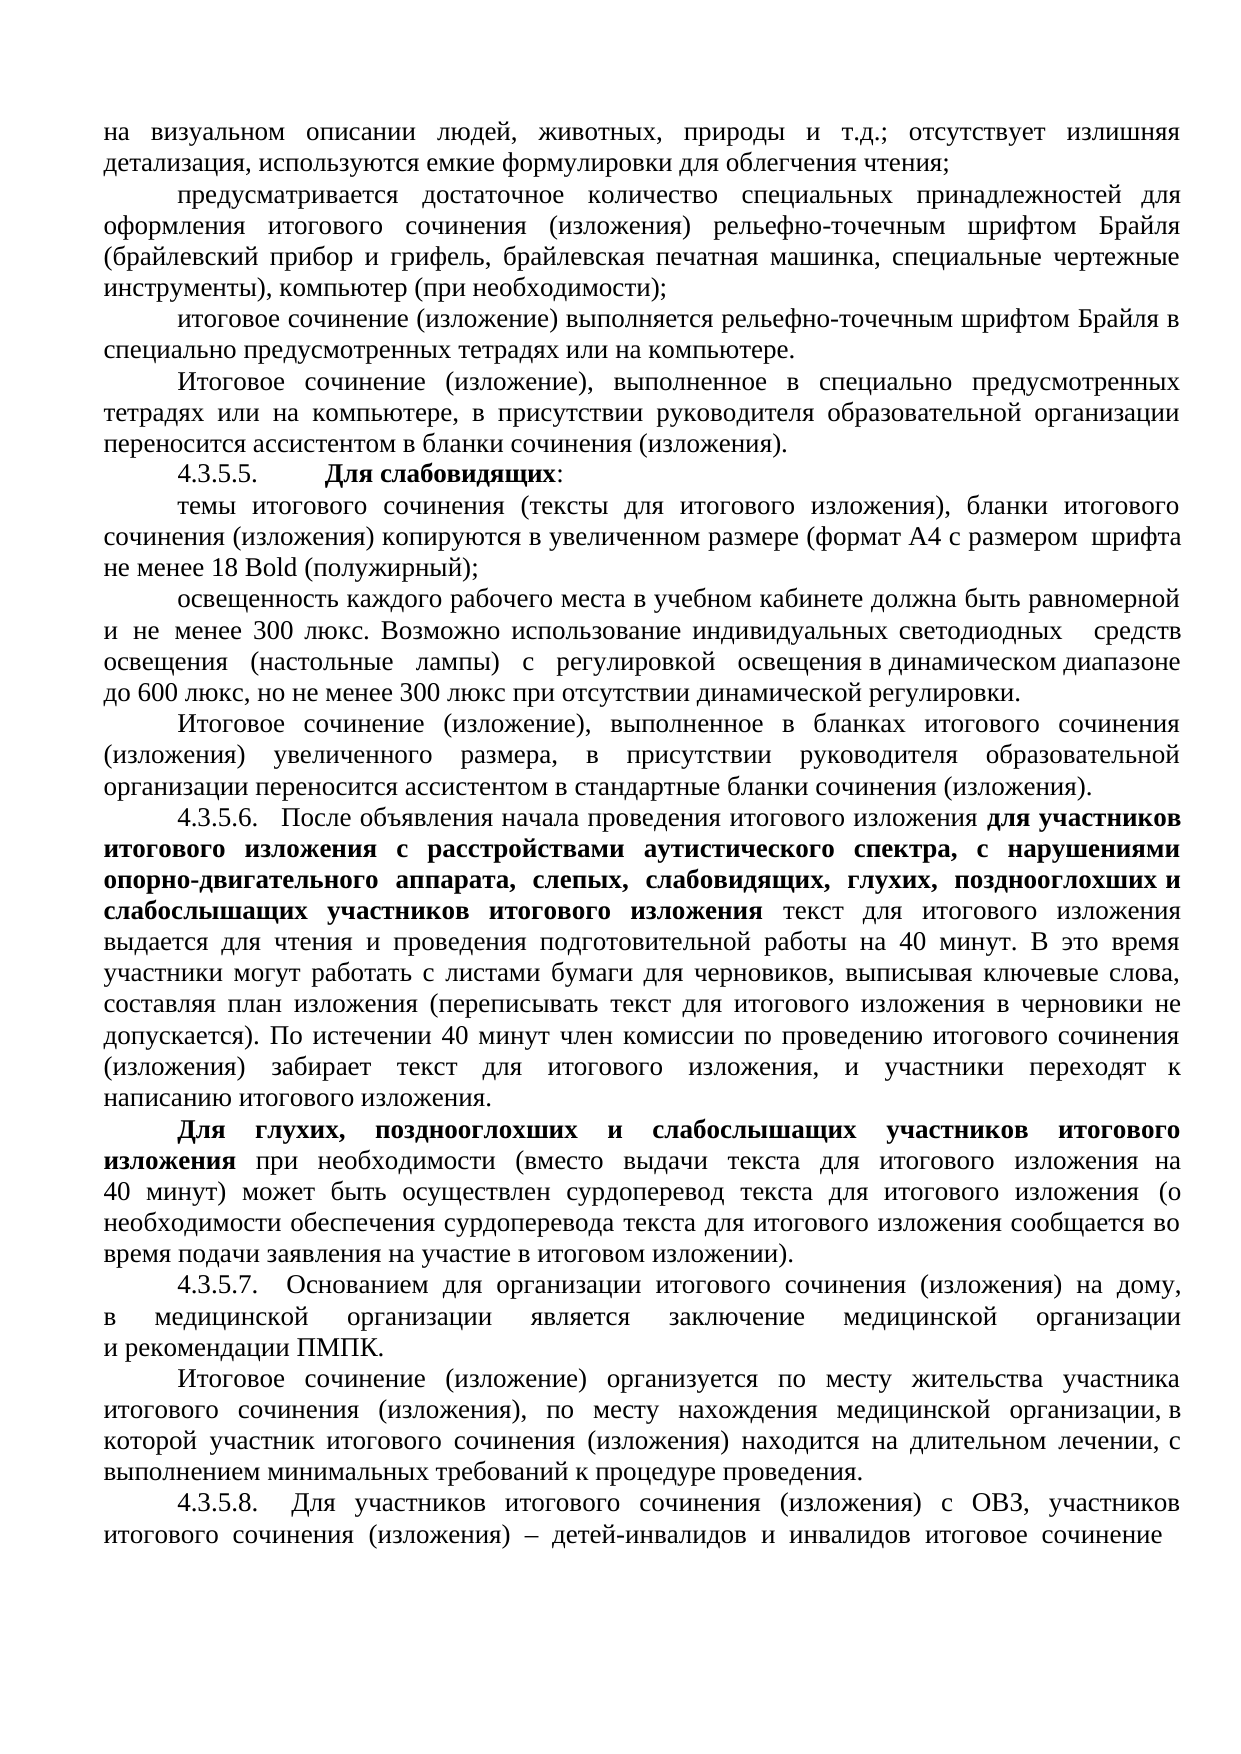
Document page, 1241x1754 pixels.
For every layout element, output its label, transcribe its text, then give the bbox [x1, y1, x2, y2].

text Для глухих, позднооглохших и слабослышащих участников итогового изложения при необходимости (вместо выдачи текста для итогового изложения на 40 минут) может быть осуществлен сурдоперевод текста для итогового изложения (о необходимости обеспечения сурдоперевода текста для итогового изложения сообщается во время подачи заявления на участие в итоговом изложении). [103, 1113, 1181, 1268]
text итоговое сочинение (изложение) выполняется рельефно-точечным шрифтом Брайля в специально предусмотренных тетрадях или на компьютере. [103, 302, 1181, 365]
subtitle Для слабовидящих: [103, 458, 1211, 489]
text Итоговое сочинение (изложение) организуется по месту жительства участника итогового сочинения (изложения), по месту нахождения медицинской организации, в которой участник итогового сочинения (изложения) находится на длительном лечении, с выполнением минимальных требований к процедуре проведения. [103, 1362, 1181, 1487]
text предусматривается достаточное количество специальных принадлежностей для оформления итогового сочинения (изложения) рельефно-точечным шрифтом Брайля (брайлевский прибор и грифель, брайлевская печатная машинка, специальные чертежные инструменты), компьютер (при необходимости); [103, 178, 1181, 302]
text на визуальном описании людей, животных, природы и т.д.; отсутствует излишняя детализация, используются емкие формулировки для облегчения чтения; [103, 115, 1181, 178]
list Для участников итогового сочинения (изложения) с ОВЗ, участников итогового сочинения (изложения) – детей-инвалидов и инвалидов итоговое сочинение [103, 1487, 1181, 1549]
text Итоговое сочинение (изложение), выполненное в специально предусмотренных тетрадях или на компьютере, в присутствии руководителя образовательной организации переносится ассистентом в бланки сочинения (изложения). [103, 365, 1181, 458]
text темы итогового сочинения (тексты для итогового изложения), бланки итогового сочинения (изложения) копируются в увеличенном размере (формат А4 с размером шрифта не менее 18 Bold (полужирный); [103, 489, 1181, 583]
list Основанием для организации итогового сочинения (изложения) на дому, в медицинской организации является заключение медицинской организации и рекомендации ПМПК. [103, 1268, 1181, 1362]
list После объявления начала проведения итогового изложения для участников итогового изложения с расстройствами аутистического спектра, с нарушениями опорно-двигательного аппарата, слепых, слабовидящих, глухих, позднооглохших и слабослышащих участников итогового изложения текст для итогового изложения выдается для чтения и проведения подготовительной работы на 40 минут. В это время участники могут работать с листами бумаги для черновиков, выписывая ключевые слова, составляя план изложения (переписывать текст для итогового изложения в черновики не допускается). По истечении 40 минут член комиссии по проведению итогового сочинения (изложения) забирает текст для итогового изложения, и участники переходят к написанию итогового изложения. [103, 801, 1181, 1112]
text освещенность каждого рабочего места в учебном кабинете должна быть равномерной и не менее 300 люкс. Возможно использование индивидуальных светодиодных средств освещения (настольные лампы) с регулировкой освещения в динамическом диапазоне до 600 люкс, но не менее 300 люкс при отсутствии динамической регулировки. [103, 583, 1182, 707]
text Итоговое сочинение (изложение), выполненное в бланках итогового сочинения (изложения) увеличенного размера, в присутствии руководителя образовательной организации переносится ассистентом в стандартные бланки сочинения (изложения). [103, 707, 1181, 801]
